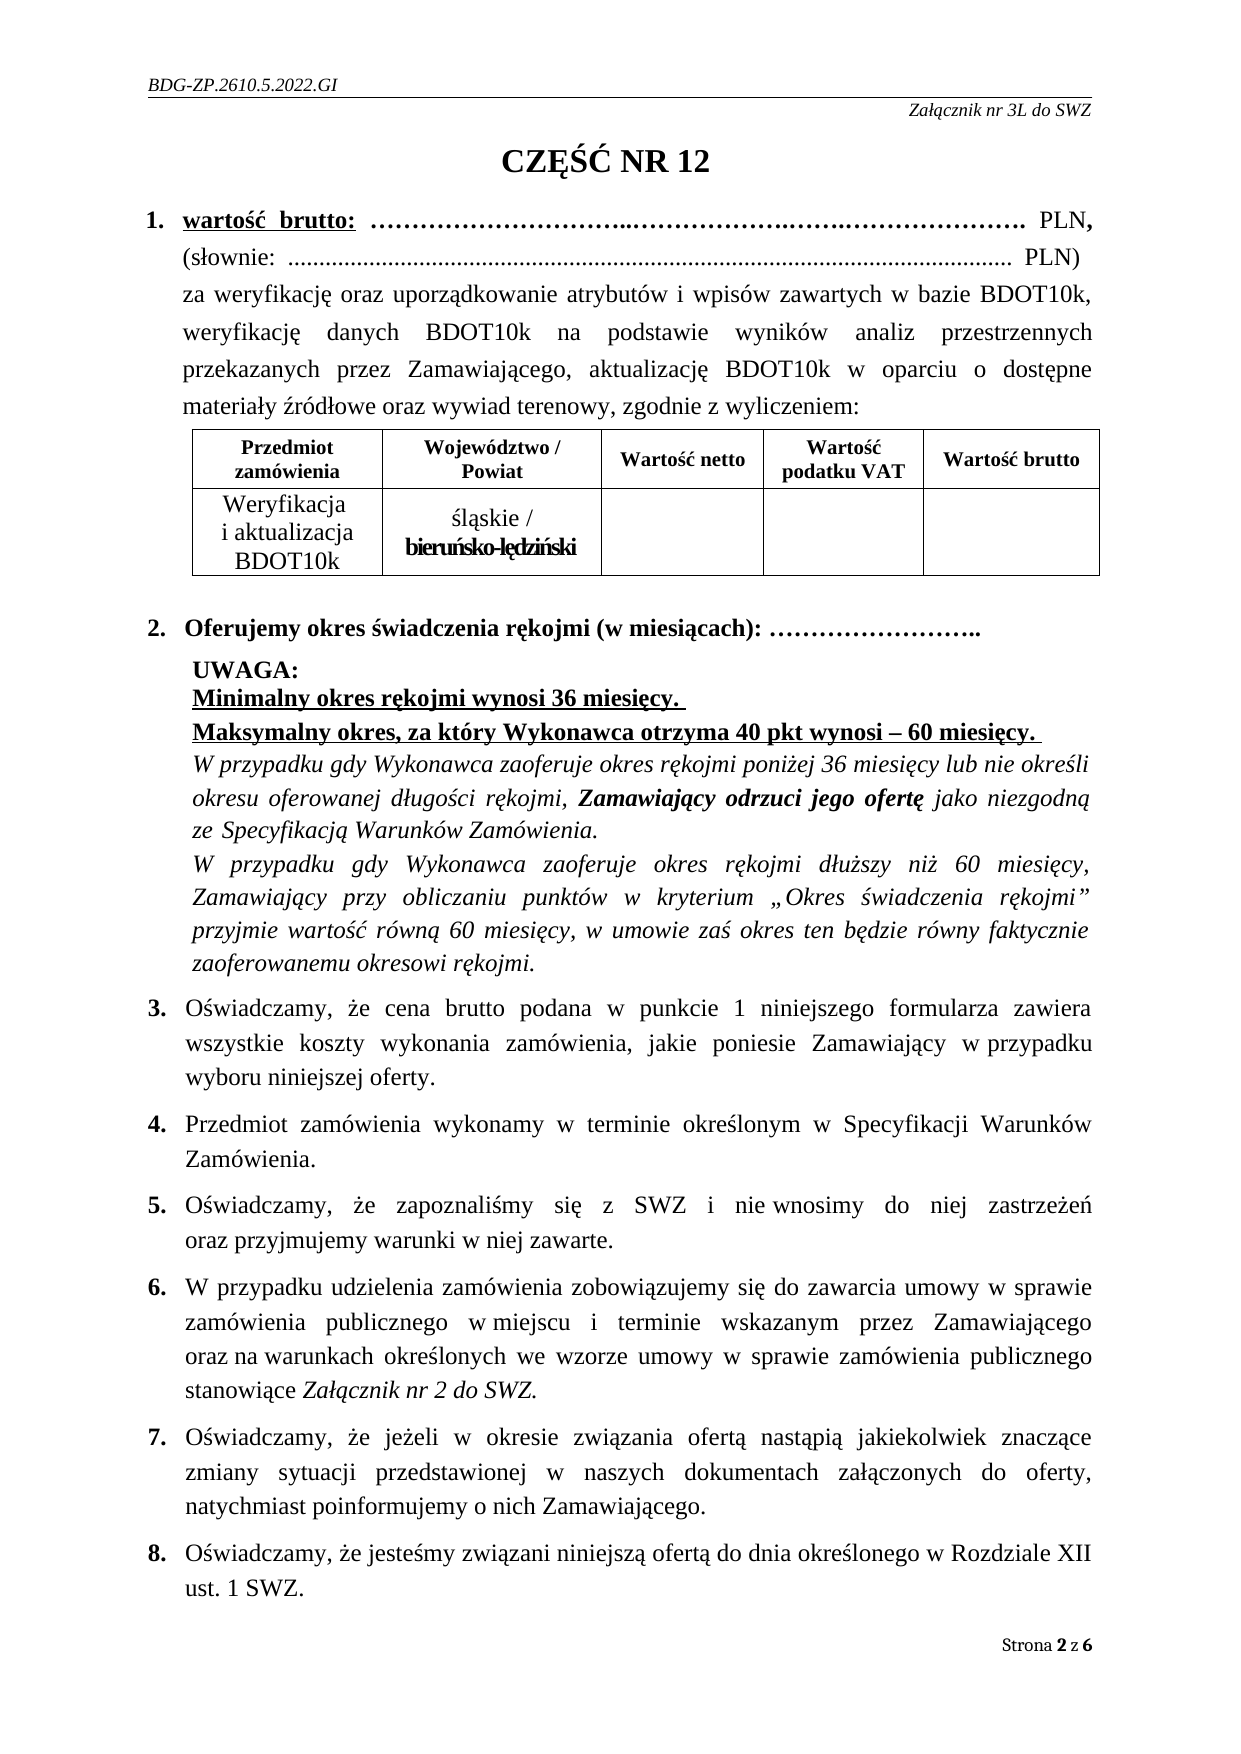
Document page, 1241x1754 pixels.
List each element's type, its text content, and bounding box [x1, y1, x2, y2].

list Oferujemy okres świadczenia rękojmi (w miesiącach): …………………….. [147, 613, 1090, 642]
list W przypadku udzielenia zamówienia zobowiązujemy się do zawarcia umowy w sprawie zamówienia publicznego w miejscu i terminie wskazanym przez Zamawiającego oraz na warunkach określonych we wzorze umowy w sprawie zamówienia publicznego stanowiące Załącznik nr 2 do SWZ. [148, 1272, 1092, 1404]
table_header Województwo / Powiat [383, 430, 601, 488]
table_header Przedmiot zamówienia [193, 430, 382, 488]
list Przedmiot zamówienia wykonamy w terminie określonym w Specyfikacji Warunków Zamówienia. [148, 1109, 1092, 1172]
table_cell [602, 489, 763, 575]
list W przypadku gdy Wykonawca zaoferuje okres rękojmi dłuższy niż 60 miesięcy, Zamawiający przy obliczaniu punktów w kryterium „Okres świadczenia rękojmi” przyjmie wartość równą 60 miesięcy, w umowie zaś okres ten będzie równy faktycznie zaoferowanemu okresowi rękojmi. [192, 849, 1092, 976]
text UWAGA: [192, 655, 1092, 683]
table_header Wartość brutto [924, 430, 1099, 488]
table_cell [924, 489, 1099, 575]
list Oświadczamy, że jeżeli w okresie związania ofertą nastąpią jakiekolwiek znaczące zmiany sytuacji przedstawionej w naszych dokumentach załączonych do oferty, natychmiast poinformujemy o nich Zamawiającego. [148, 1422, 1092, 1520]
table_cell Weryfikacja i aktualizacja BDOT10k [193, 489, 382, 575]
table_cell śląskie / bieruńsko-lędziński [383, 489, 601, 575]
table_header Wartość podatku VAT [764, 430, 923, 488]
list wartość brutto: …………………………..……………….…….…………………. PLN, (słownie: .................................................................................................................... PLN) za weryfikację oraz uporządkowanie atrybutów i wpisów zawartych w bazie BDOT10k, weryfikację danych BDOT10k na podstawie wyników analiz przestrzennych przekazanych przez Zamawiającego, aktualizację BDOT10k w oparciu o dostępne materiały źródłowe oraz wywiad terenowy, zgodnie z wyliczeniem: [145, 205, 1092, 420]
list Maksymalny okres, za który Wykonawca otrzyma 40 pkt wynosi – 60 miesięcy. [192, 717, 1092, 745]
table_cell [764, 489, 923, 575]
list Oświadczamy, że zapoznaliśmy się z SWZ i nie wnosimy do niej zastrzeżeń oraz przyjmujemy warunki w niej zawarte. [148, 1191, 1092, 1254]
text CZĘŚĆ NR 12 [148, 142, 1063, 180]
list Minimalny okres rękojmi wynosi 36 miesięcy. [192, 683, 1092, 712]
list Oświadczamy, że cena brutto podana w punkcie 1 niniejszego formularza zawiera wszystkie koszty wykonania zamówienia, jakie poniesie Zamawiający w przypadku wyboru niniejszej oferty. [148, 993, 1092, 1091]
list W przypadku gdy Wykonawca zaoferuje okres rękojmi poniżej 36 miesięcy lub nie określi okresu oferowanej długości rękojmi, Zamawiający odrzuci jego ofertę jako niezgodną ze Specyfikacją Warunków Zamówienia. [192, 749, 1092, 844]
table_header Wartość netto [602, 430, 763, 488]
list Oświadczamy, że jesteśmy związani niniejszą ofertą do dnia określonego w Rozdziale XII ust. 1 SWZ. [148, 1538, 1092, 1602]
